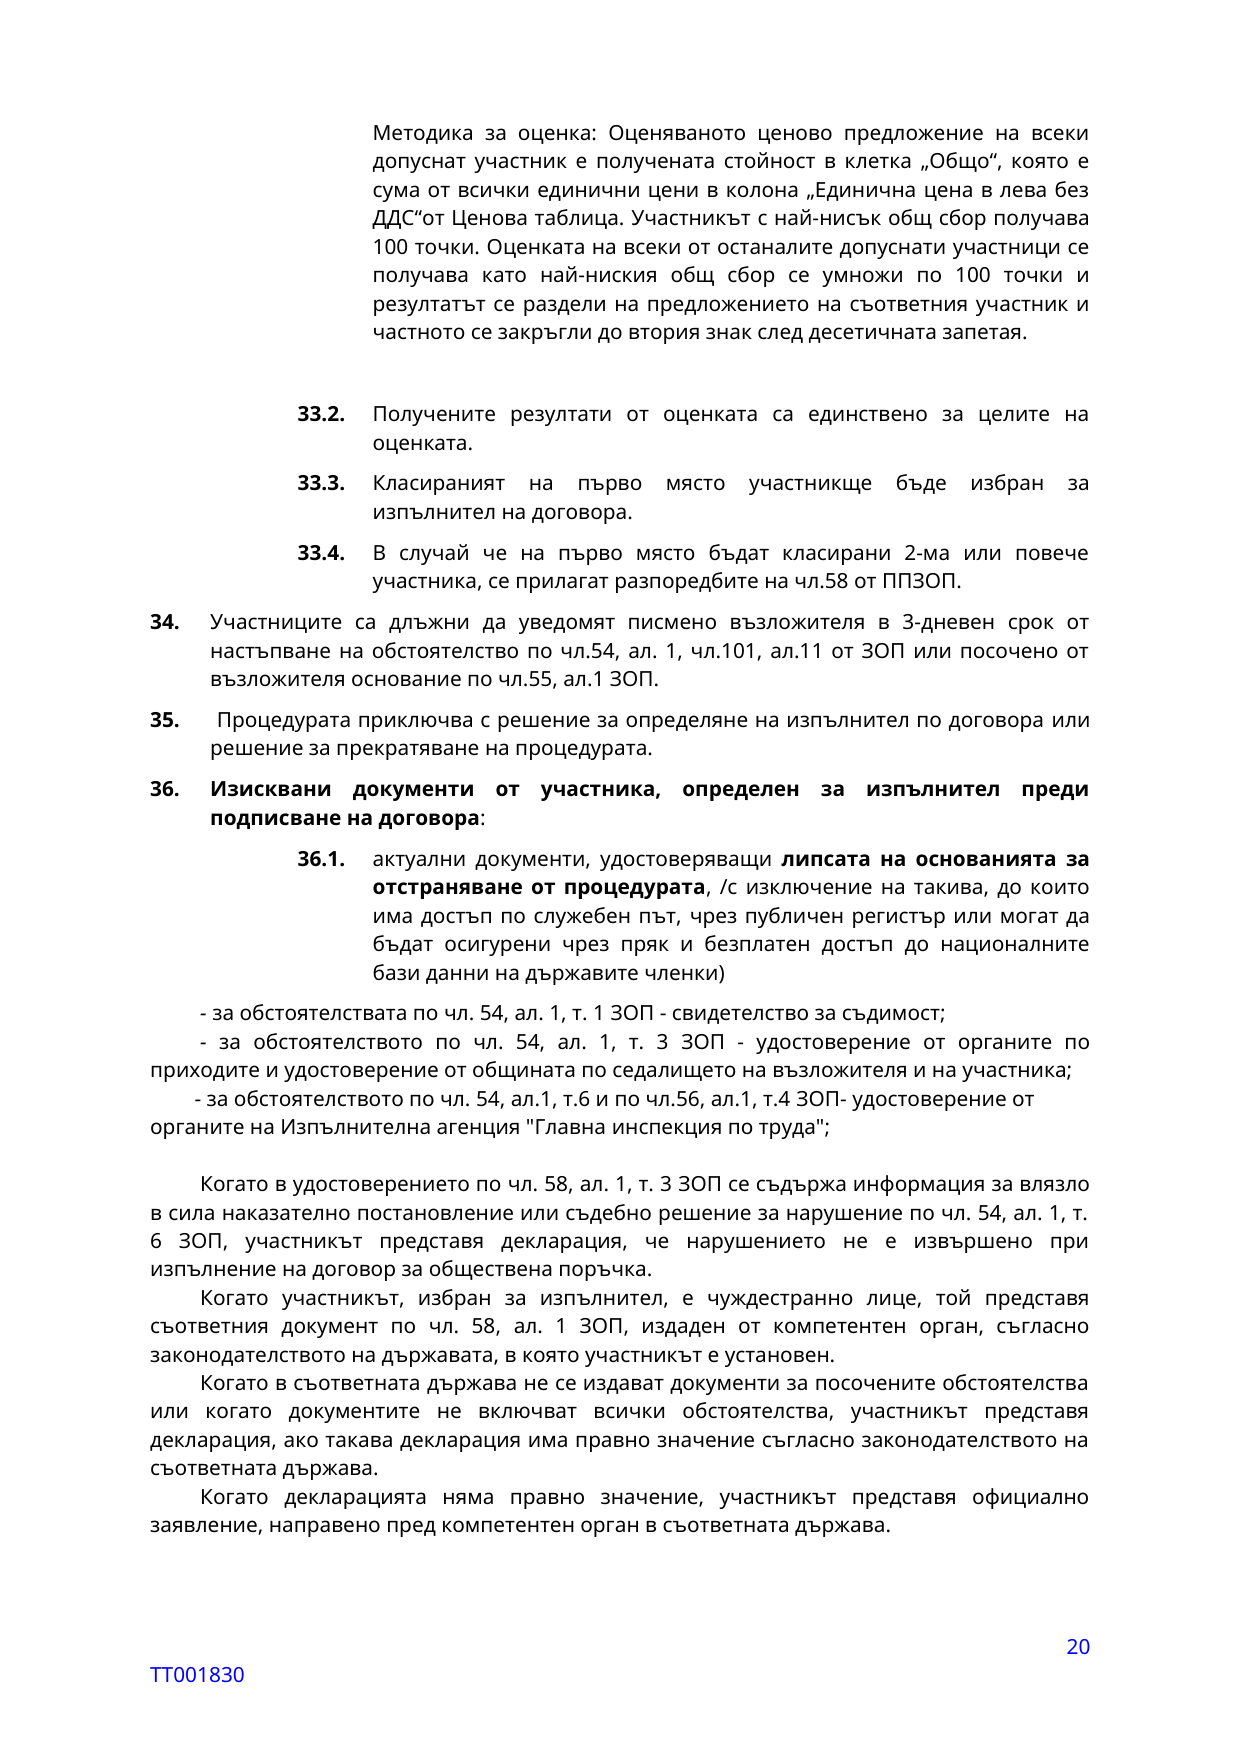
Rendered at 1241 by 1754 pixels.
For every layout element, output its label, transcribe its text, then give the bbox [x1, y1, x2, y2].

list В случай че на първо място бъдат класирани 2-ма или повече участника, се прилагат разпоредбите на чл.58 от ППЗОП. [297, 538, 1090, 595]
list Процедурата приключва с решение за определяне на изпълнител по договора или решение за прекратяване на процедурата. [150, 705, 1090, 762]
list Участниците са длъжни да уведомят писмено възложителя в 3-дневен срок от настъпване на обстоятелство по чл.54, ал. 1, чл.101, ал.11 от ЗОП или посочено от възложителя основание по чл.55, ал.1 ЗОП. [150, 607, 1090, 693]
list актуални документи, удостоверяващи липсата на основанията за отстраняване от процедурата, /с изключение на такива, до които има достъп по служебен път, чрез публичен регистър или могат да бъдат осигурени чрез пряк и безплатен достъп до националните бази данни на държавите членки) [297, 844, 1090, 986]
text - за обстоятелството по чл. 54, ал.1, т.6 и по чл.56, ал.1, т.4 ЗОП- удостоверение от органите на Изпълнителна агенция "Главна инспекция по труда"; [150, 1084, 1090, 1141]
text - за обстоятелствата по чл. 54, ал. 1, т. 1 ЗОП - свидетелство за съдимост; [150, 998, 1090, 1027]
text Когато в удостоверението по чл. 58, ал. 1, т. 3 ЗОП се съдържа информация за влязло в сила наказателно постановление или съдебно решение за нарушение по чл. 54, ал. 1, т. 6 ЗОП, участникът представя декларация, че нарушението не е извършено при изпълнение на договор за обществена поръчка. [150, 1169, 1090, 1283]
list Класираният на първо място участникще бъде избран за изпълнител на договора. [297, 468, 1090, 525]
text Когато декларацията няма правно значение, участникът представя официално заявление, направено пред компетентен орган в съответната държава. [150, 1482, 1090, 1539]
list Изисквани документи от участника, определен за изпълнител преди подписване на договора: [150, 774, 1090, 831]
text Когато в съответната държава не се издават документи за посочените обстоятелства или когато документите не включват всички обстоятелства, участникът представя декларация, ако такава декларация има правно значение съгласно законодателството на съответната държава. [150, 1368, 1090, 1482]
text Методика за оценка: Оценяваното ценово предложение на всеки допуснат участник е получената стойност в клетка „Общо“, която е сума от всички единични цени в колона „Единична цена в лева без ДДС“от Ценова таблица. Участникът с най-нисък общ сбор получава 100 точки. Оценката на всеки от останалите допуснати участници се получава като най-ниския общ сбор се умножи по 100 точки и резултатът се раздели на предложението на съответния участник и частното се закръгли до втория знак след десетичната запетая. [372, 118, 1090, 346]
list Получените резултати от оценката са единствено за целите на оценката. [297, 399, 1090, 456]
text Когато участникът, избран за изпълнител, е чуждестранно лице, той представя съответния документ по чл. 58, ал. 1 ЗОП, издаден от компетентен орган, съгласно законодателството на държавата, в която участникът е установен. [150, 1283, 1090, 1368]
text - за обстоятелството по чл. 54, ал. 1, т. 3 ЗОП - удостоверение от органите по приходите и удостоверение от общината по седалището на възложителя и на участника; [150, 1027, 1090, 1084]
